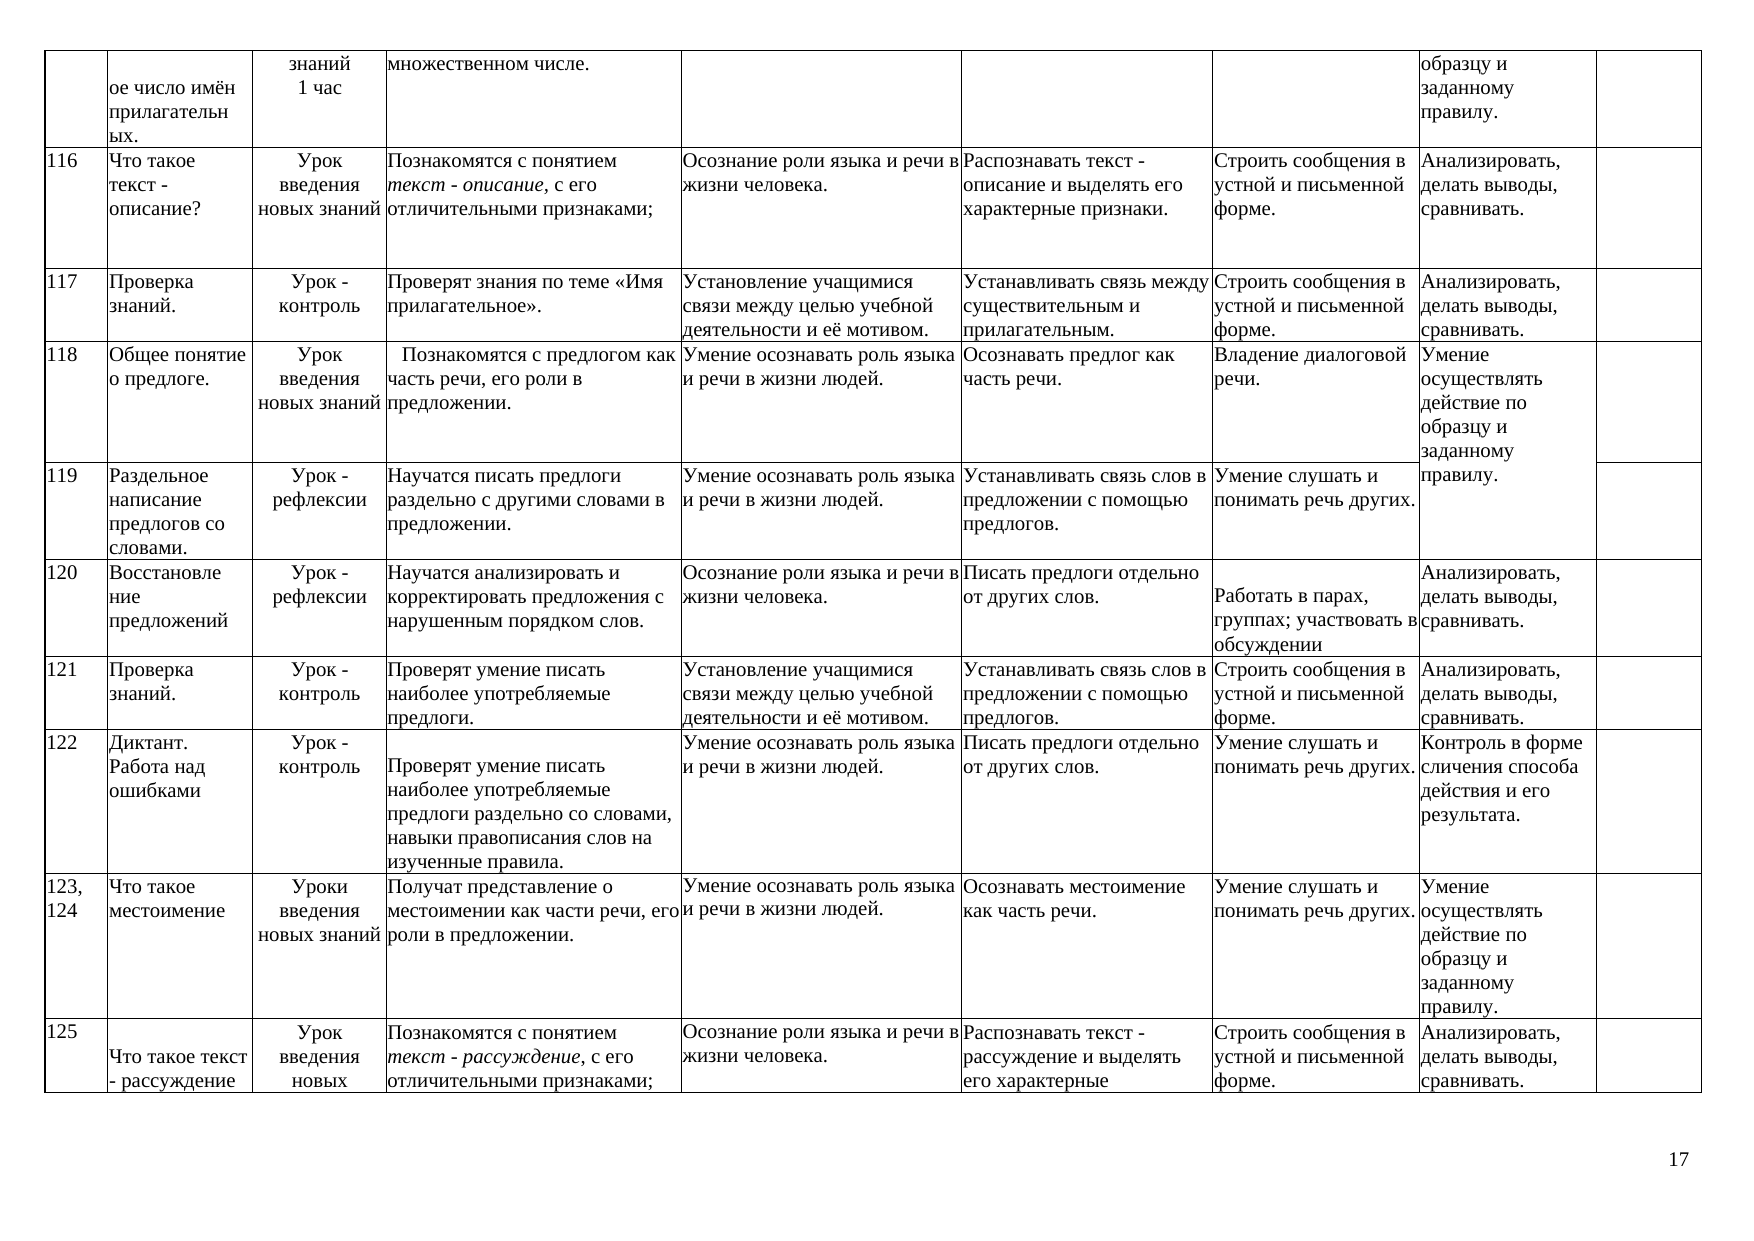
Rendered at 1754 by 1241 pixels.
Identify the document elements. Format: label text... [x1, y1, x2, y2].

table_cell 117 [46, 269, 107, 341]
table_cell Установление учащимися связи между целью учебной деятельности и её мотивом. [682, 269, 961, 341]
table_cell [1597, 463, 1701, 558]
table_cell Анализировать, делать выводы, сравнивать. [1420, 560, 1596, 656]
table_cell Общее понятие о предлоге. [108, 342, 252, 462]
table_cell [1597, 1019, 1701, 1092]
table_cell Писать предлоги отдельно от других слов. [962, 560, 1212, 656]
table_cell Контроль в форме сличения способа действия и его результата. [1420, 730, 1596, 873]
table_cell Урок введения новых [253, 1019, 386, 1092]
table_cell Писать предлоги отдельно от других слов. [962, 730, 1212, 873]
table_cell Урок введения новых знаний [253, 342, 386, 462]
table_cell Умение слушать и понимать речь других. [1213, 730, 1419, 873]
table_cell Проверка знаний. [108, 657, 252, 728]
table_cell Распознавать текст - рассуждение и выделять его характерные [962, 1019, 1212, 1092]
table_cell Осознавать местоимение как часть речи. [962, 874, 1212, 1018]
table_cell Познакомятся с предлогом как часть речи, его роли в предложении. [387, 342, 681, 462]
table_cell Проверят умение писать наиболее употребляемые предлоги. [387, 657, 681, 728]
table_cell Умение осознавать роль языка и речи в жизни людей. [682, 463, 961, 558]
table_cell Установление учащимися связи между целью учебной деятельности и её мотивом. [682, 657, 961, 728]
table_cell Урок - рефлексии [253, 560, 386, 656]
table_header [46, 51, 107, 147]
table_cell 121 [46, 657, 107, 728]
table_cell Раздельное написание предлогов со словами. [108, 463, 252, 558]
table_cell Проверят умение писать наиболее употребляемые предлоги раздельно со словами, навыки правописания слов на изученные правила. [387, 730, 681, 873]
table_cell 125 [46, 1019, 107, 1092]
table_cell [1597, 269, 1701, 341]
table_cell [1597, 874, 1701, 1018]
table_cell [1597, 560, 1701, 656]
table_cell [1597, 657, 1701, 728]
table_cell 118 [46, 342, 107, 462]
table_cell Проверка знаний. [108, 269, 252, 341]
table_cell Урок - контроль [253, 269, 386, 341]
table_cell Что такое текст - описание? [108, 148, 252, 268]
table_cell Урок - контроль [253, 657, 386, 728]
table_cell Познакомятся с понятием текст - описание, с его отличительными признаками; [387, 148, 681, 268]
table_cell Что такое текст - рассуждение [108, 1019, 252, 1092]
table_cell Уроки введения новых знаний [253, 874, 386, 1018]
table_cell Умение осуществлять действие по образцу и заданному правилу. [1420, 342, 1596, 558]
table_header знаний 1 час [253, 51, 386, 147]
table_cell Диктант. Работа над ошибками [108, 730, 252, 873]
table_header ое число имён прилагательн ых. [108, 51, 252, 147]
table_cell Восстановле ние предложений [108, 560, 252, 656]
table_cell Работать в парах, группах; участвовать в обсуждении [1213, 560, 1419, 656]
table_cell Умение осознавать роль языка и речи в жизни людей. [682, 874, 961, 1018]
table_cell [1597, 342, 1701, 462]
table_cell Устанавливать связь слов в предложении с помощью предлогов. [962, 657, 1212, 728]
table_cell Осознание роли языка и речи в жизни человека. [682, 560, 961, 656]
table_cell Умение осознавать роль языка и речи в жизни людей. [682, 730, 961, 873]
table_cell 119 [46, 463, 107, 558]
table_cell Владение диалоговой речи. [1213, 342, 1419, 462]
table_cell Строить сообщения в устной и письменной форме. [1213, 657, 1419, 728]
table_cell Анализировать, делать выводы, сравнивать. [1420, 148, 1596, 268]
table_header множественном числе. [387, 51, 681, 147]
table_cell Познакомятся с понятием текст - рассуждение, с его отличительными признаками; [387, 1019, 681, 1092]
table_cell Устанавливать связь слов в предложении с помощью предлогов. [962, 463, 1212, 558]
table_cell Проверят знания по теме «Имя прилагательное». [387, 269, 681, 341]
table_cell Научатся писать предлоги раздельно с другими словами в предложении. [387, 463, 681, 558]
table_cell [1213, 148, 1419, 268]
table_cell Устанавливать связь между существительным и прилагательным. [962, 269, 1212, 341]
table_cell Урок введения новых знаний [253, 148, 386, 268]
table_cell [1597, 148, 1701, 268]
table_cell Анализировать, делать выводы, сравнивать. [1420, 269, 1596, 341]
table_cell Осознание роли языка и речи в жизни человека. [682, 148, 961, 268]
table_cell Научатся анализировать и корректировать предложения с нарушенным порядком слов. [387, 560, 681, 656]
table_cell Осознавать предлог как часть речи. [962, 342, 1212, 462]
table_cell Распознавать текст - описание и выделять его характерные признаки. [962, 148, 1212, 268]
table_header [682, 51, 961, 147]
table_cell Строить сообщения в устной и письменной форме. [1213, 1019, 1419, 1092]
table_cell Анализировать, делать выводы, сравнивать. [1420, 1019, 1596, 1092]
table_cell Получат представление о местоимении как части речи, его роли в предложении. [387, 874, 681, 1018]
table_cell Строить сообщения в устной и письменной форме. [1213, 269, 1419, 341]
table_cell Анализировать, делать выводы, сравнивать. [1420, 657, 1596, 728]
table_cell 122 [46, 730, 107, 873]
table_cell 116 [46, 148, 107, 268]
table_cell 123, 124 [46, 874, 107, 1018]
table_cell 120 [46, 560, 107, 656]
table_cell Умение слушать и понимать речь других. [1213, 874, 1419, 1018]
table_header образцу и заданному правилу. [1420, 51, 1596, 147]
table_header [1213, 51, 1419, 147]
table_cell Умение слушать и понимать речь других. [1213, 463, 1419, 558]
table_cell Осознание роли языка и речи в жизни человека. [682, 1019, 961, 1092]
table_cell [1597, 730, 1701, 873]
table_header [1597, 51, 1701, 147]
table_header [962, 51, 1212, 147]
table_cell Урок - контроль [253, 730, 386, 873]
table_cell Что такое местоимение [108, 874, 252, 1018]
table_cell Умение осознавать роль языка и речи в жизни людей. [682, 342, 961, 462]
table_cell Умение осуществлять действие по образцу и заданному правилу. [1420, 874, 1596, 1018]
table_cell Урок - рефлексии [253, 463, 386, 558]
